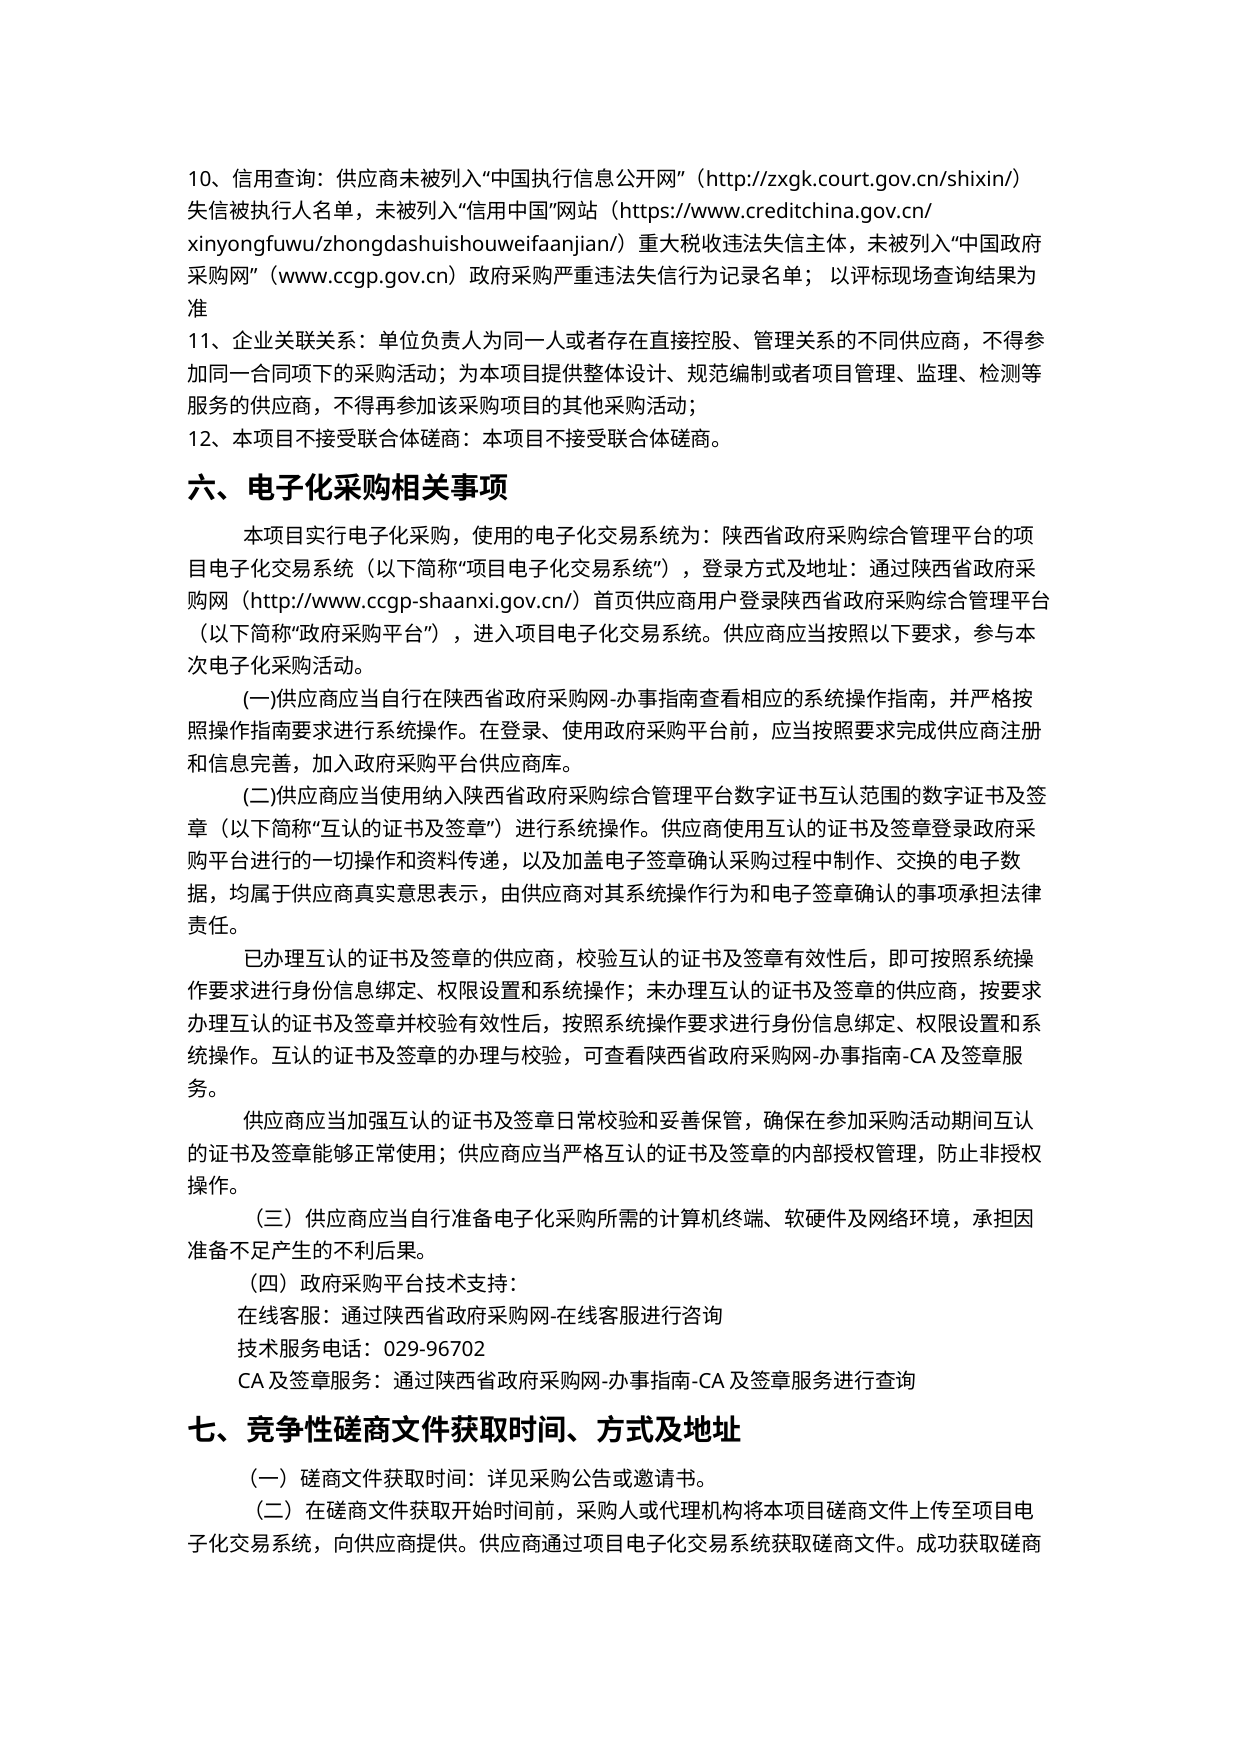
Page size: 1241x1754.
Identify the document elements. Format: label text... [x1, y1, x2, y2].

text 10、信用查询：供应商未被列入“中国执行信息公开网”（http://zxgk.court.gov.cn/shixin/）失信被执行人名单，未被列入“信用中国”网站（https://www.creditchina.gov.cn/xinyongfuwu/zhongdashuishouweifaanjian/）重大税收违法失信主体，未被列入“中国政府采购网”（www.ccgp.gov.cn）政府采购严重违法失信行为记录名单； 以评标现场查询结果为准 [187, 162, 1053, 324]
text 六、电子化采购相关事项 [187, 454, 1053, 519]
text (一)供应商应当自行在陕西省政府采购网-办事指南查看相应的系统操作指南，并严格按照操作指南要求进行系统操作。在登录、使用政府采购平台前，应当按照要求完成供应商注册和信息完善，加入政府采购平台供应商库。 [187, 682, 1053, 779]
text 已办理互认的证书及签章的供应商，校验互认的证书及签章有效性后，即可按照系统操作要求进行身份信息绑定、权限设置和系统操作；未办理互认的证书及签章的供应商，按要求办理互认的证书及签章并校验有效性后，按照系统操作要求进行身份信息绑定、权限设置和系统操作。互认的证书及签章的办理与校验，可查看陕西省政府采购网-办事指南-CA及签章服务。 [187, 942, 1053, 1104]
text 在线客服：通过陕西省政府采购网-在线客服进行咨询 [187, 1299, 1053, 1332]
text （一）磋商文件获取时间：详见采购公告或邀请书。 [187, 1462, 1053, 1494]
text CA及签章服务：通过陕西省政府采购网-办事指南-CA及签章服务进行查询 [187, 1364, 1053, 1397]
text 11、企业关联关系：单位负责人为同一人或者存在直接控股、管理关系的不同供应商，不得参加同一合同项下的采购活动；为本项目提供整体设计、规范编制或者项目管理、监理、检测等服务的供应商，不得再参加该采购项目的其他采购活动； [187, 324, 1053, 422]
text 本项目实行电子化采购，使用的电子化交易系统为：陕西省政府采购综合管理平台的项目电子化交易系统（以下简称“项目电子化交易系统”），登录方式及地址：通过陕西省政府采购网（http://www.ccgp-shaanxi.gov.cn/）首页供应商用户登录陕西省政府采购综合管理平台（以下简称“政府采购平台”），进入项目电子化交易系统。供应商应当按照以下要求，参与本次电子化采购活动。 [187, 519, 1053, 682]
text 技术服务电话：029-96702 [187, 1332, 1053, 1364]
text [187, 1494, 1053, 1559]
text （四）政府采购平台技术支持： [187, 1267, 1053, 1299]
text （三）供应商应当自行准备电子化采购所需的计算机终端、软硬件及网络环境，承担因准备不足产生的不利后果。 [187, 1202, 1053, 1267]
text 七、竞争性磋商文件获取时间、方式及地址 [187, 1397, 1053, 1462]
text 12、本项目不接受联合体磋商：本项目不接受联合体磋商。 [187, 422, 1053, 454]
text (二)供应商应当使用纳入陕西省政府采购综合管理平台数字证书互认范围的数字证书及签章（以下简称“互认的证书及签章”）进行系统操作。供应商使用互认的证书及签章登录政府采购平台进行的一切操作和资料传递，以及加盖电子签章确认采购过程中制作、交换的电子数据，均属于供应商真实意思表示，由供应商对其系统操作行为和电子签章确认的事项承担法律责任。 [187, 779, 1053, 942]
text 供应商应当加强互认的证书及签章日常校验和妥善保管，确保在参加采购活动期间互认的证书及签章能够正常使用；供应商应当严格互认的证书及签章的内部授权管理，防止非授权操作。 [187, 1104, 1053, 1202]
